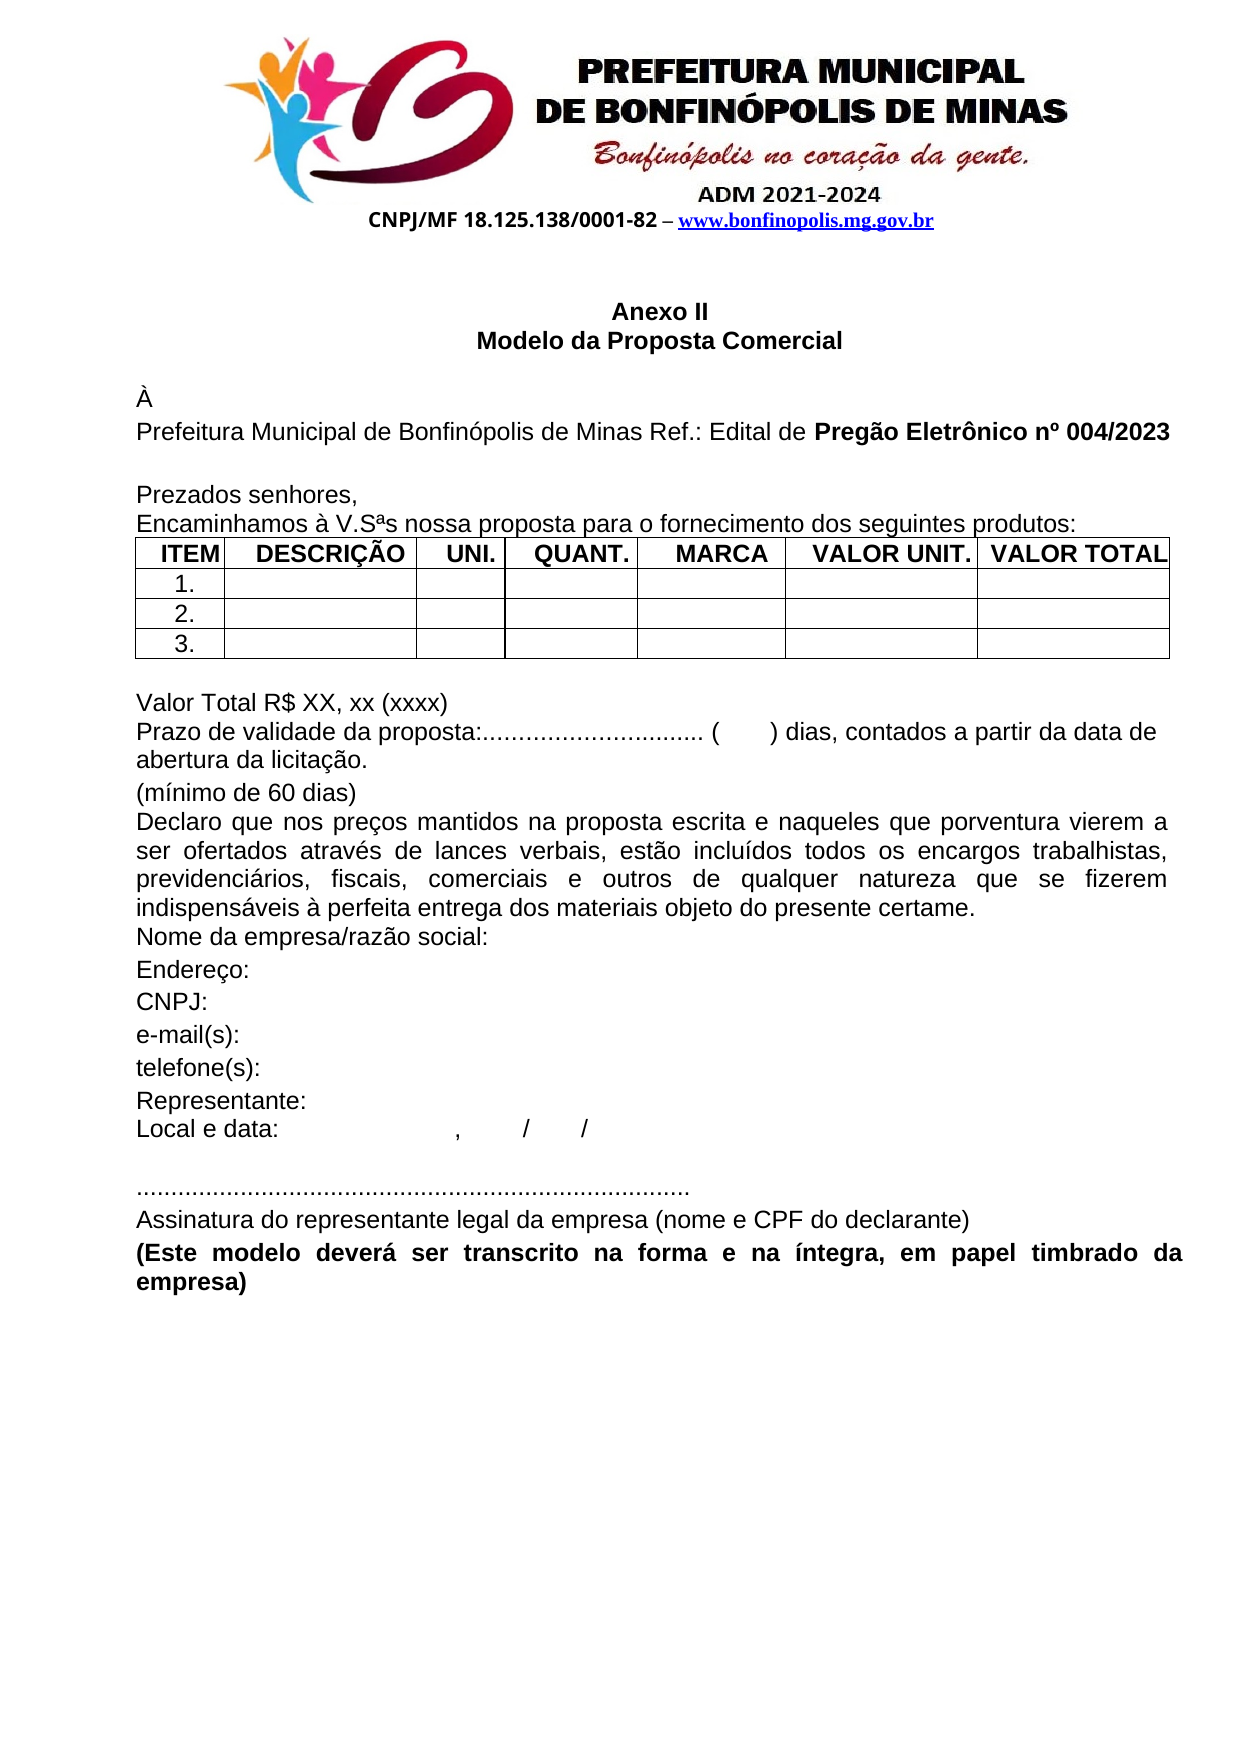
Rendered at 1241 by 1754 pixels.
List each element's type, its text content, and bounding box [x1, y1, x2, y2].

table_cell [225, 629, 416, 658]
table_cell [225, 569, 416, 597]
picture [218, 34, 1083, 205]
text Nome da empresa/razão social: [136, 922, 1184, 951]
text À [136, 384, 1184, 413]
text Representante: [136, 1086, 1184, 1114]
table_cell [786, 599, 977, 628]
text e-mail(s): [136, 1020, 1184, 1049]
table_cell [136, 629, 224, 658]
text Prazo de validade da proposta: .......... ( ) dias, contados a partir da data de abertura da licitação. [136, 717, 1184, 774]
table_header ITEM [136, 538, 224, 567]
table_cell [786, 629, 977, 658]
text Prefeitura Municipal de Bonfinópolis de Minas Ref.: Edital de Pregão Eletrônico nº 004/2023 [136, 417, 1184, 446]
table_cell [638, 599, 785, 628]
table_cell [978, 629, 1169, 658]
text (mínimo de 60 dias) [136, 778, 1184, 807]
text Anexo II [136, 297, 1184, 326]
table_cell [417, 599, 504, 628]
table_header DESCRIÇÃO [225, 538, 416, 567]
table_cell [786, 569, 977, 597]
text ................................................................................ [136, 1172, 1184, 1201]
text Prezados senhores, [136, 480, 1184, 508]
text Endereço: [136, 955, 1184, 983]
table_cell [417, 569, 504, 597]
text Valor Total R$ XX, xx (xxxx) [136, 688, 1184, 717]
text telefone(s): [136, 1053, 1184, 1081]
table_header VALOR TOTAL [978, 538, 1169, 567]
text CNPJ: [136, 987, 1184, 1016]
text Local e data: , / / [136, 1114, 1184, 1143]
table_cell [225, 599, 416, 628]
table_cell [978, 569, 1169, 597]
table_cell [506, 599, 637, 628]
text Assinatura do representante legal da empresa (nome e CPF do declarante) [136, 1205, 1184, 1234]
table_cell [506, 629, 637, 658]
text (Este modelo deverá ser transcrito na forma e na íntegra, em papel timbrado da empresa) [136, 1238, 1184, 1295]
table_header QUANT. [506, 538, 637, 567]
table_cell [638, 569, 785, 597]
table_header UNI. [417, 538, 504, 567]
table_cell [417, 629, 504, 658]
table_cell [136, 599, 224, 628]
table_cell [978, 599, 1169, 628]
text Modelo da Proposta Comercial [136, 326, 1184, 354]
table_header MARCA [638, 538, 785, 567]
table_cell [638, 629, 785, 658]
text Declaro que nos preços mantidos na proposta escrita e naqueles que porventura vierem a ser ofertados através de lances verbais, estão incluídos todos os encargos trabalhistas, previdenciários, fiscais, comerciais e outros de qualquer natureza que se fizerem indispensáveis à perfeita entrega dos materiais objeto do presente certame. [136, 807, 1169, 922]
table_cell [506, 569, 637, 597]
table_cell [136, 569, 224, 597]
text Encaminhamos à V.Sªs nossa proposta para o fornecimento dos seguintes produtos: [136, 508, 1184, 537]
table_header VALOR UNIT. [786, 538, 977, 567]
